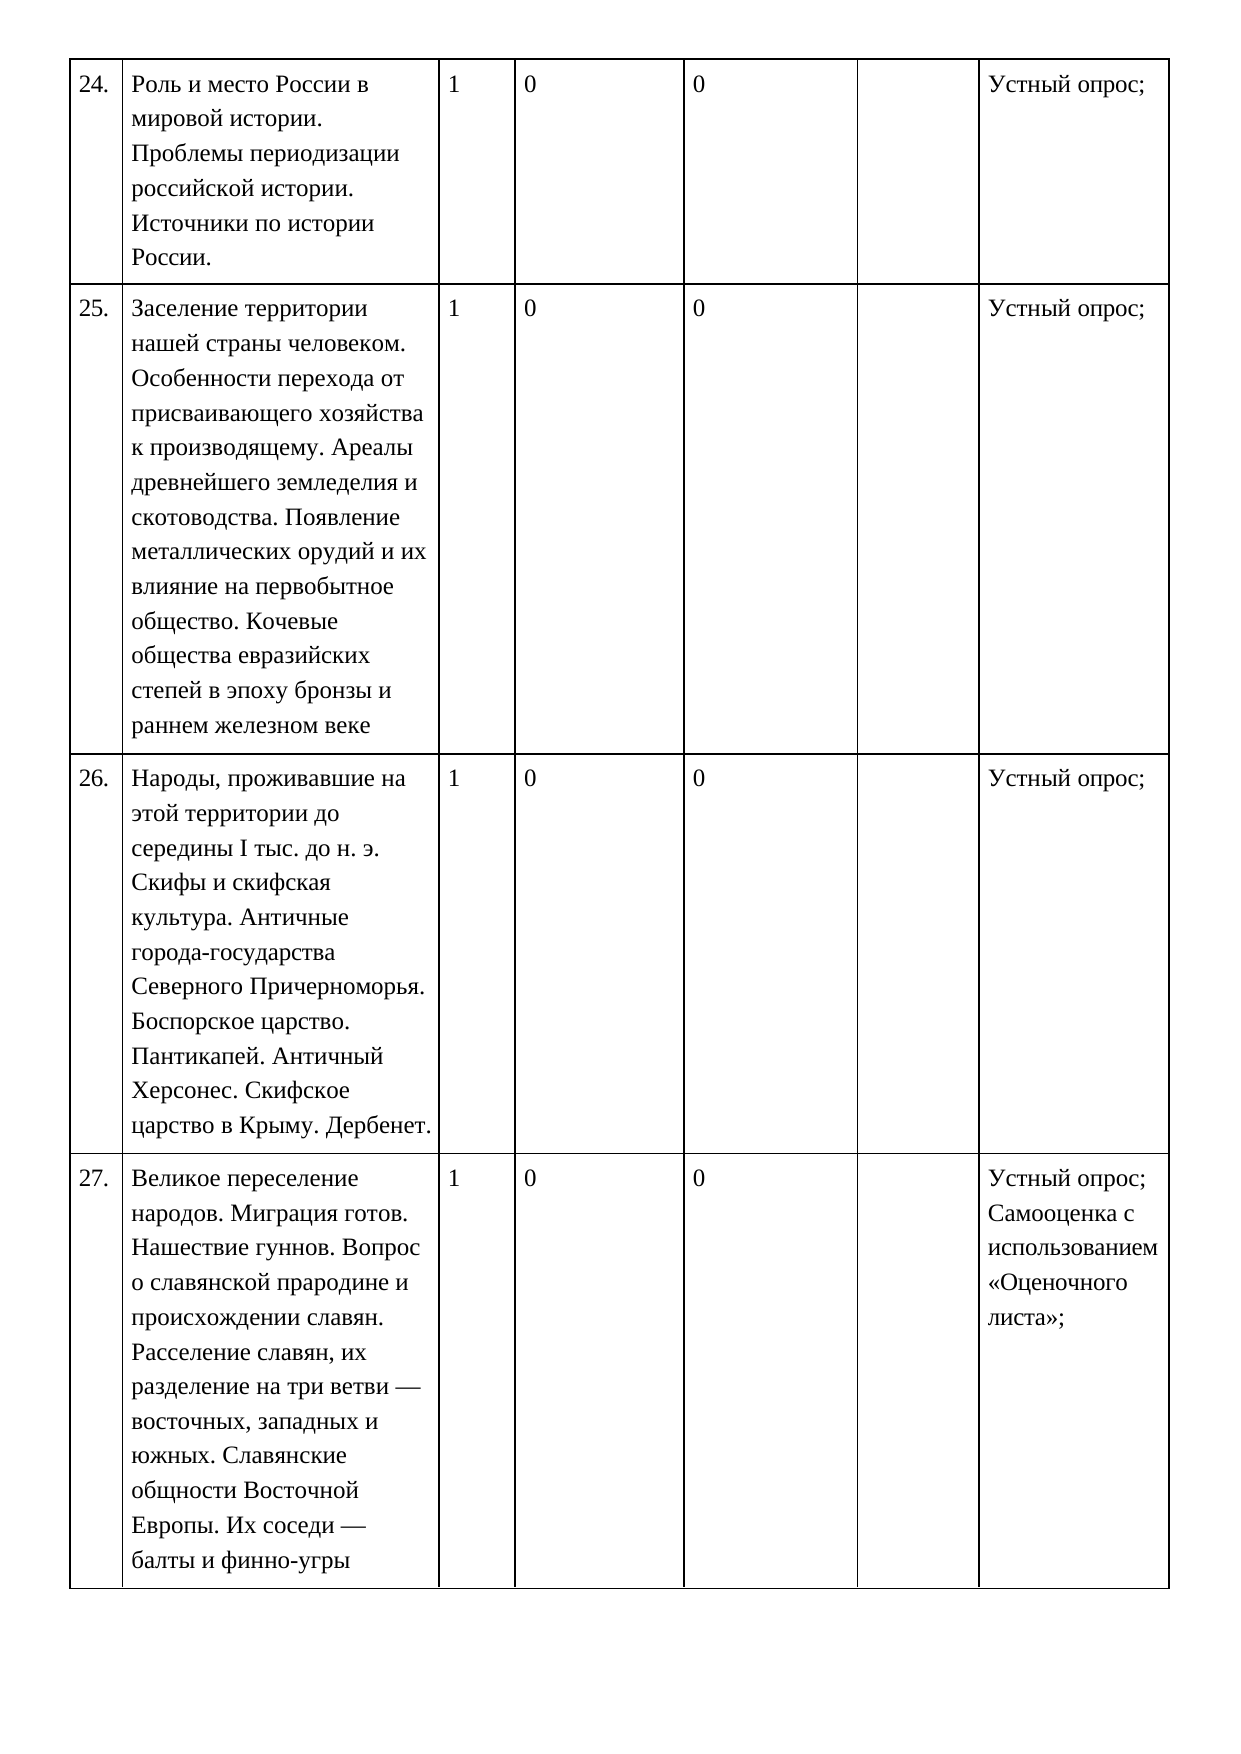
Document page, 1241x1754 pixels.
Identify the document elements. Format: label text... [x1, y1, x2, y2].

table_cell 0 [685, 755, 857, 1153]
table_cell Устный опрос; Самооценка с использованием «Оценочного листа»; [980, 1154, 1168, 1587]
table_header [858, 60, 978, 283]
table_cell 0 [516, 755, 683, 1153]
table_cell [858, 1154, 978, 1587]
table_header Устный опрос; [980, 60, 1168, 283]
table_header 1 [440, 60, 514, 283]
table_cell Народы, проживавшие на этой территории до середины I тыс. до н. э. Скифы и скифская культура. Античные города-государства Северного Причерноморья. Боспорское царство. Пантикапей. Античный Херсонес. Скифское царство в Крыму. Дербенет. [123, 755, 438, 1153]
table_cell [858, 755, 978, 1153]
table_cell Великое переселение народов. Миграция готов. Нашествие гуннов. Вопрос о славянской прародине и происхождении славян. Расселение славян, их разделение на три ветви — восточных, западных и южных. Славянские общности Восточной Европы. Их соседи — балты и финно-угры [123, 1154, 438, 1587]
table_header Роль и место России в мировой истории. Проблемы периодизации российской истории. Источники по истории России. [123, 60, 438, 283]
table_cell Заселение территории нашей страны человеком. Особенности перехода от присваивающего хозяйства к производящему. Ареалы древнейшего земледелия и скотоводства. Появление металлических орудий и их влияние на первобытное общество. Кочевые общества евразийских степей в эпоху бронзы и раннем железном веке [123, 285, 438, 753]
table_cell Устный опрос; [980, 755, 1168, 1153]
table_cell [858, 285, 978, 753]
table_cell 25. [71, 285, 122, 753]
table_cell Устный опрос; [980, 285, 1168, 753]
table_cell 1 [440, 285, 514, 753]
table_cell 0 [516, 1154, 683, 1587]
table_cell 0 [685, 285, 857, 753]
table_cell 26. [71, 755, 122, 1153]
table_header 0 [685, 60, 857, 283]
table_cell 0 [516, 285, 683, 753]
table_header 24. [71, 60, 122, 283]
table_cell 0 [685, 1154, 857, 1587]
table_cell 1 [440, 1154, 514, 1587]
table_cell 1 [440, 755, 514, 1153]
table_header 0 [516, 60, 683, 283]
table_cell 27. [71, 1154, 122, 1587]
